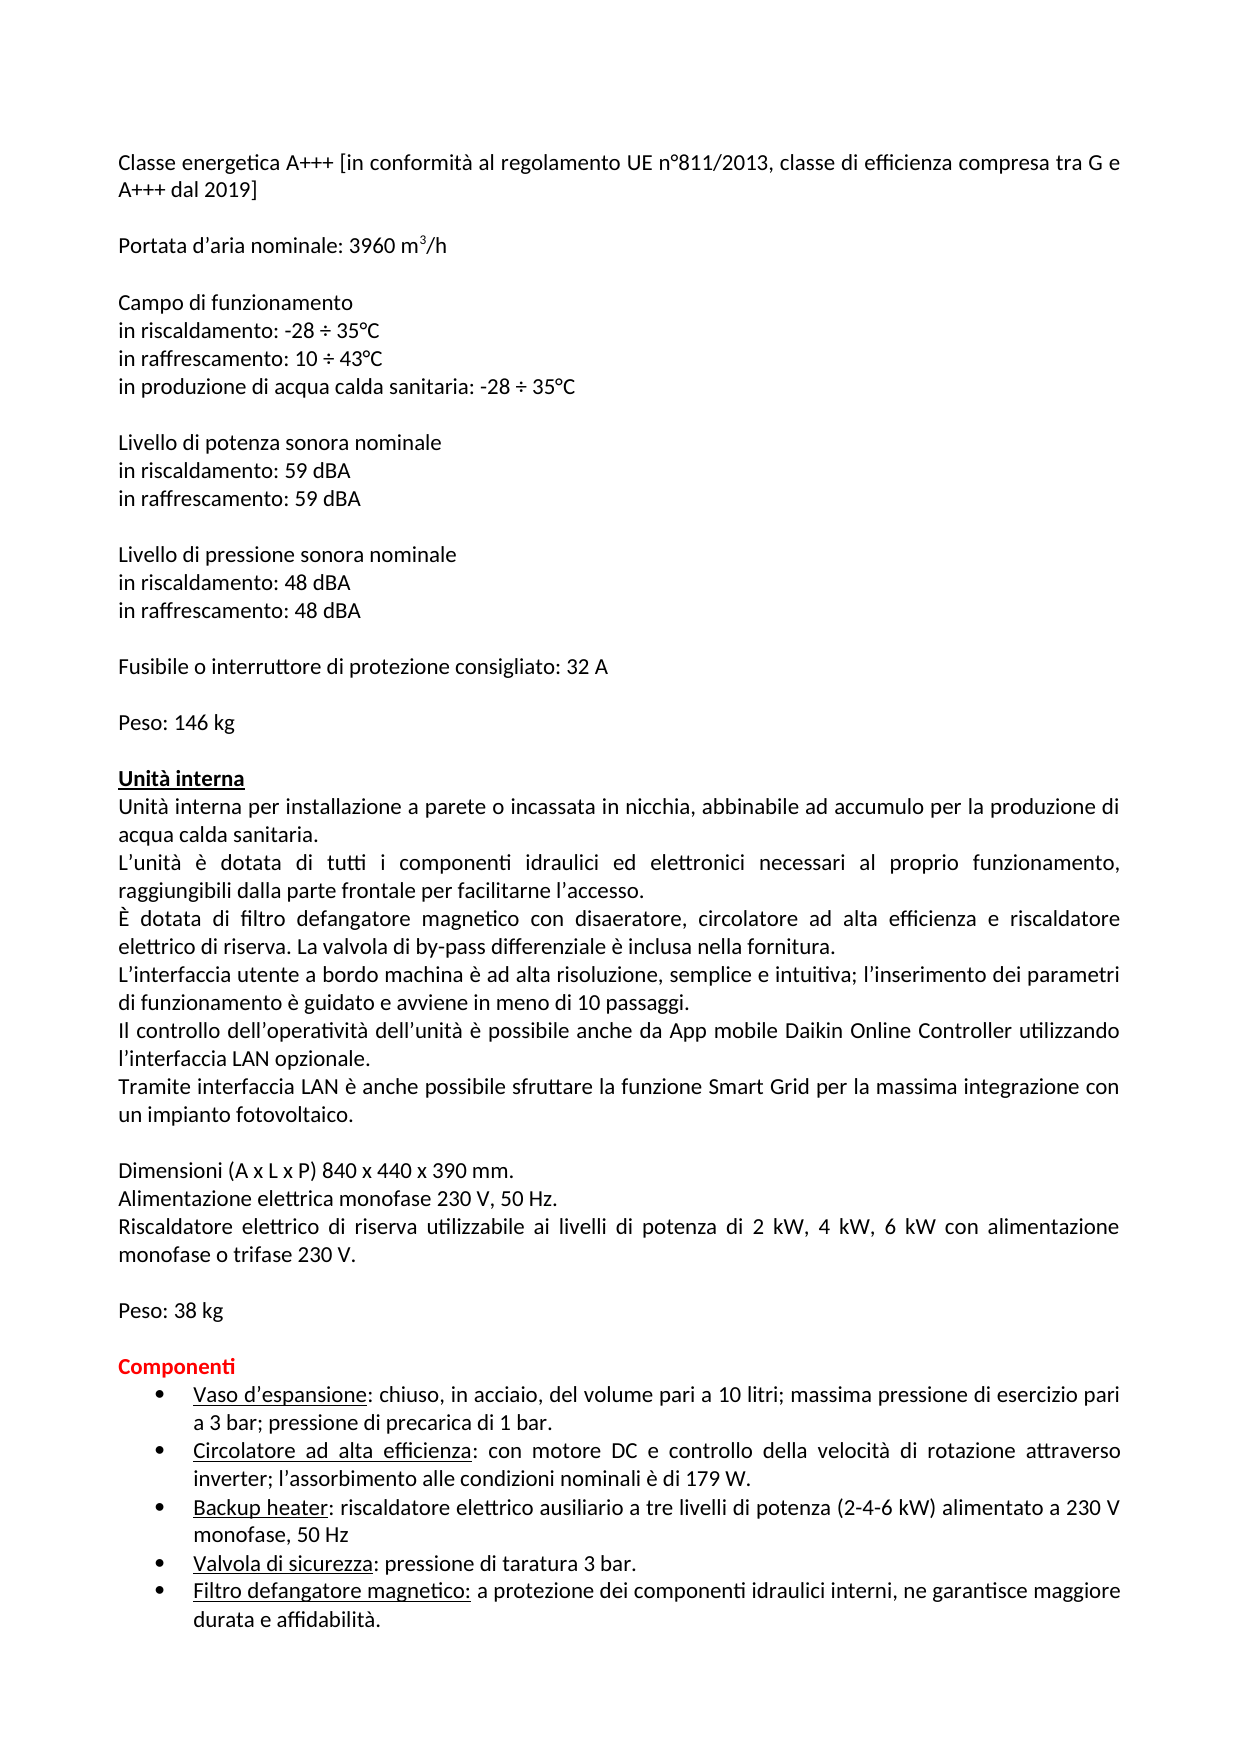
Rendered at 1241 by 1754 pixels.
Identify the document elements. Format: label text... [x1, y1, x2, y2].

list Backup heater: riscaldatore elettrico ausiliario a tre livelli di potenza (2-4-6 kW) alimentato a 230 V monofase, 50 Hz [156, 1493, 1122, 1549]
text in riscaldamento: -28 ÷ 35°C [118, 316, 1122, 344]
text Livello di pressione sonora nominale [118, 540, 1122, 568]
text in produzione di acqua calda sanitaria: -28 ÷ 35°C [118, 372, 1122, 400]
text in riscaldamento: 48 dBA [118, 568, 1122, 596]
text È dotata di filtro defangatore magnetico con disaeratore, circolatore ad alta efficienza e riscaldatore elettrico di riserva. La valvola di by-pass differenziale è inclusa nella fornitura. [118, 904, 1122, 960]
text Riscaldatore elettrico di riserva utilizzabile ai livelli di potenza di 2 kW, 4 kW, 6 kW con alimentazione monofase o trifase 230 V. [118, 1212, 1122, 1268]
list Circolatore ad alta efficienza: con motore DC e controllo della velocità di rotazione attraverso inverter; l’assorbimento alle condizioni nominali è di 179 W. [156, 1437, 1122, 1493]
text Tramite interfaccia LAN è anche possibile sfruttare la funzione Smart Grid per la massima integrazione con un impianto fotovoltaico. [118, 1072, 1122, 1128]
text Livello di potenza sonora nominale [118, 428, 1122, 456]
text in riscaldamento: 59 dBA [118, 456, 1122, 484]
text Fusibile o interruttore di protezione consigliato: 32 A [118, 652, 1122, 680]
list Vaso d’espansione: chiuso, in acciaio, del volume pari a 10 litri; massima pressione di esercizio pari a 3 bar; pressione di precarica di 1 bar. [156, 1381, 1122, 1437]
text Dimensioni (A x L x P) 840 x 440 x 390 mm. [118, 1156, 1122, 1184]
text in raffrescamento: 10 ÷ 43°C [118, 344, 1122, 372]
text in raffrescamento: 48 dBA [118, 596, 1122, 624]
text Unità interna [118, 764, 1122, 792]
list Valvola di sicurezza: pressione di taratura 3 bar. [156, 1549, 1122, 1577]
text Peso: 38 kg [118, 1296, 1122, 1324]
text Campo di funzionamento [118, 288, 1122, 316]
text L’interfaccia utente a bordo machina è ad alta risoluzione, semplice e intuitiva; l’inserimento dei parametri di funzionamento è guidato e avviene in meno di 10 passaggi. [118, 960, 1122, 1016]
text Classe energetica A+++ [in conformità al regolamento UE n°811/2013, classe di efficienza compresa tra G e A+++ dal 2019] [118, 148, 1122, 204]
list Filtro defangatore magnetico: a protezione dei componenti idraulici interni, ne garantisce maggiore durata e affidabilità. [156, 1577, 1122, 1633]
text Peso: 146 kg [118, 708, 1122, 736]
text in raffrescamento: 59 dBA [118, 484, 1122, 512]
text Componenti [118, 1352, 1122, 1381]
text Il controllo dell’operatività dell’unità è possibile anche da App mobile Daikin Online Controller utilizzando l’interfaccia LAN opzionale. [118, 1016, 1122, 1072]
text Alimentazione elettrica monofase 230 V, 50 Hz. [118, 1184, 1122, 1212]
text L’unità è dotata di tutti i componenti idraulici ed elettronici necessari al proprio funzionamento, raggiungibili dalla parte frontale per facilitarne l’accesso. [118, 848, 1122, 904]
text Unità interna per installazione a parete o incassata in nicchia, abbinabile ad accumulo per la produzione di acqua calda sanitaria. [118, 792, 1122, 848]
text Portata d’aria nominale: 3960 m3/h [118, 232, 1122, 260]
